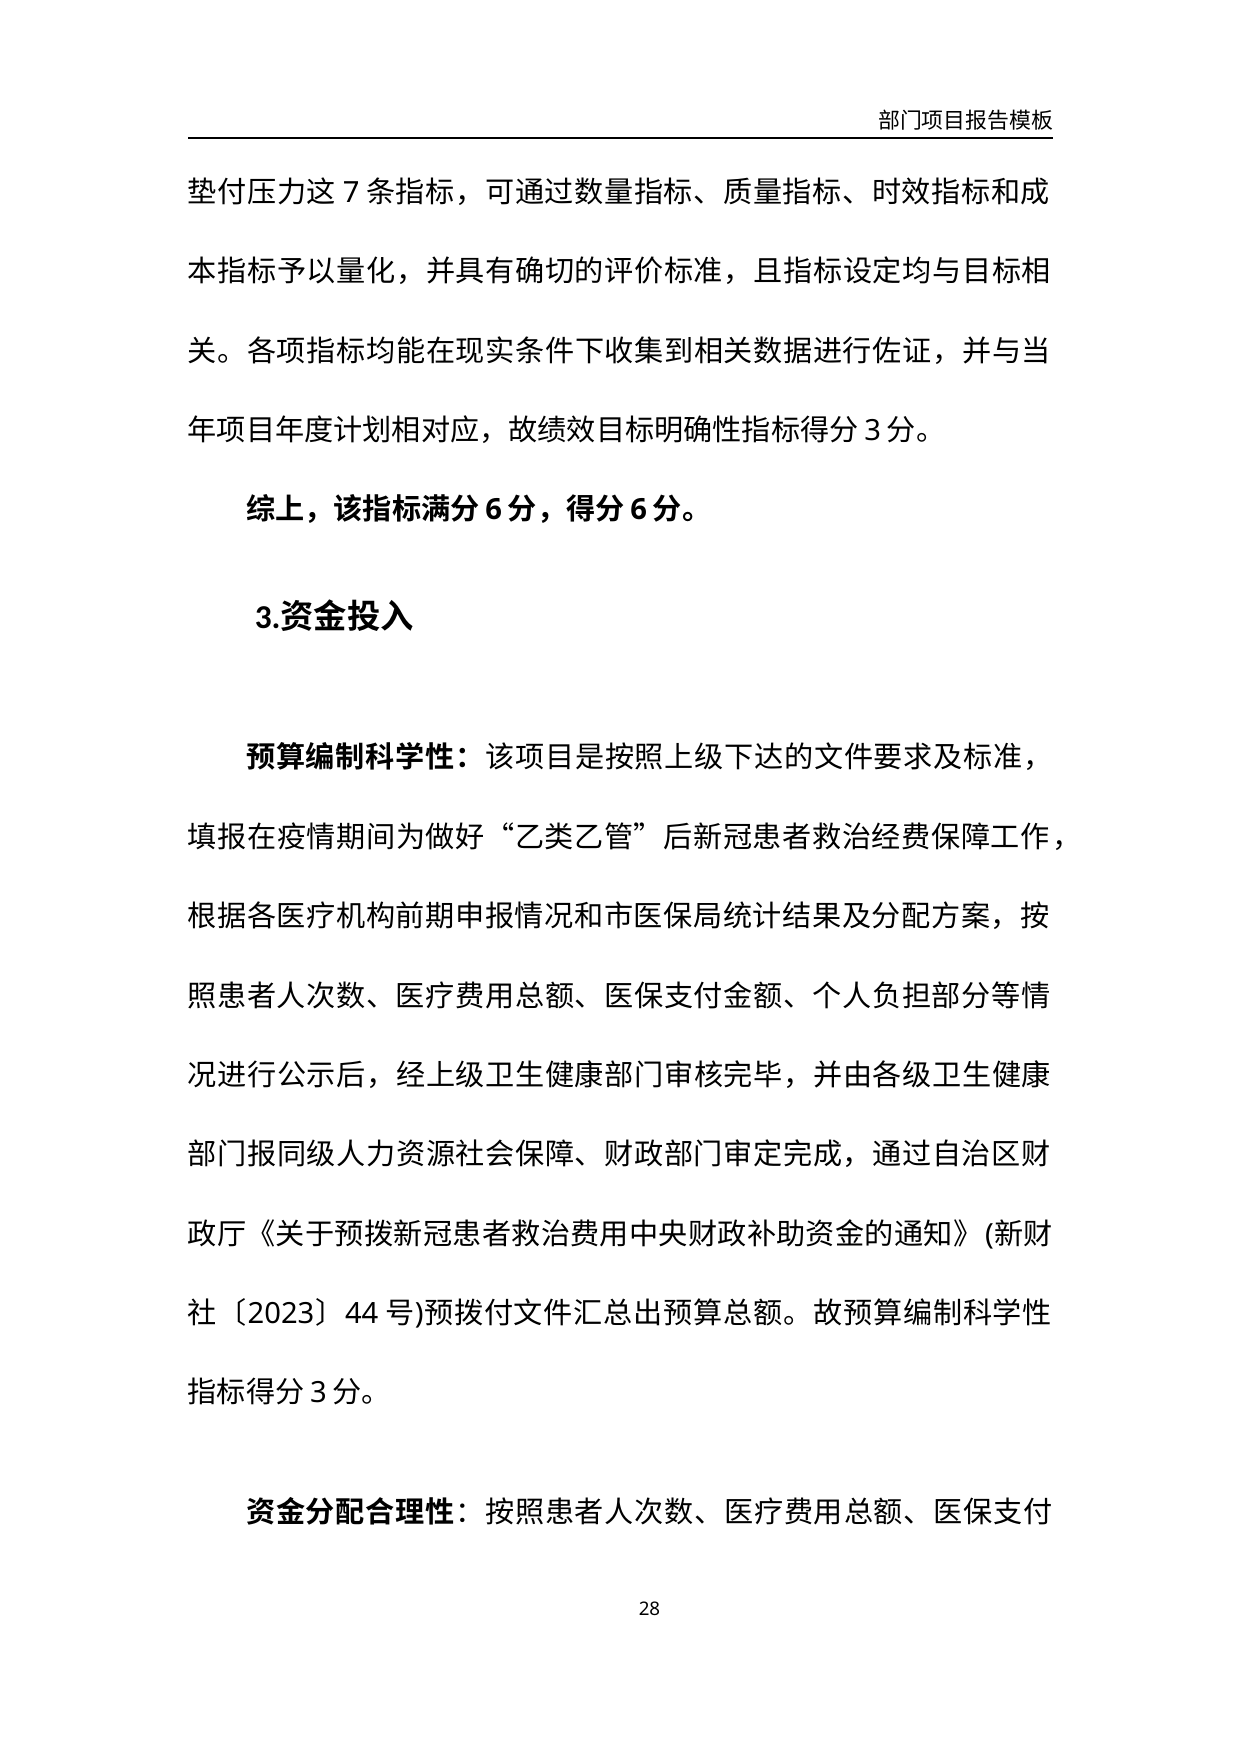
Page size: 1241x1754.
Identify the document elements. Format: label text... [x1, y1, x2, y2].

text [187, 1469, 1053, 1549]
subtitle 3.资金投入 [187, 574, 1053, 653]
text 预算编制科学性：该项目是按照上级下达的文件要求及标准，填报在疫情期间为做好“乙类乙管”后新冠患者救治经费保障工作，根据各医疗机构前期申报情况和市医保局统计结果及分配方案，按照患者人次数、医疗费用总额、医保支付金额、个人负担部分等情况进行公示后，经上级卫生健康部门审核完毕，并由各级卫生健康部门报同级人力资源社会保障、财政部门审定完成，通过自治区财政厅《关于预拨新冠患者救治费用中央财政补助资金的通知》(新财社〔2023〕44号)预拨付文件汇总出预算总额。故预算编制科学性指标得分3分。 [187, 716, 1053, 1430]
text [187, 150, 1053, 467]
text 综上，该指标满分6分，得分6分。 [187, 467, 1053, 547]
